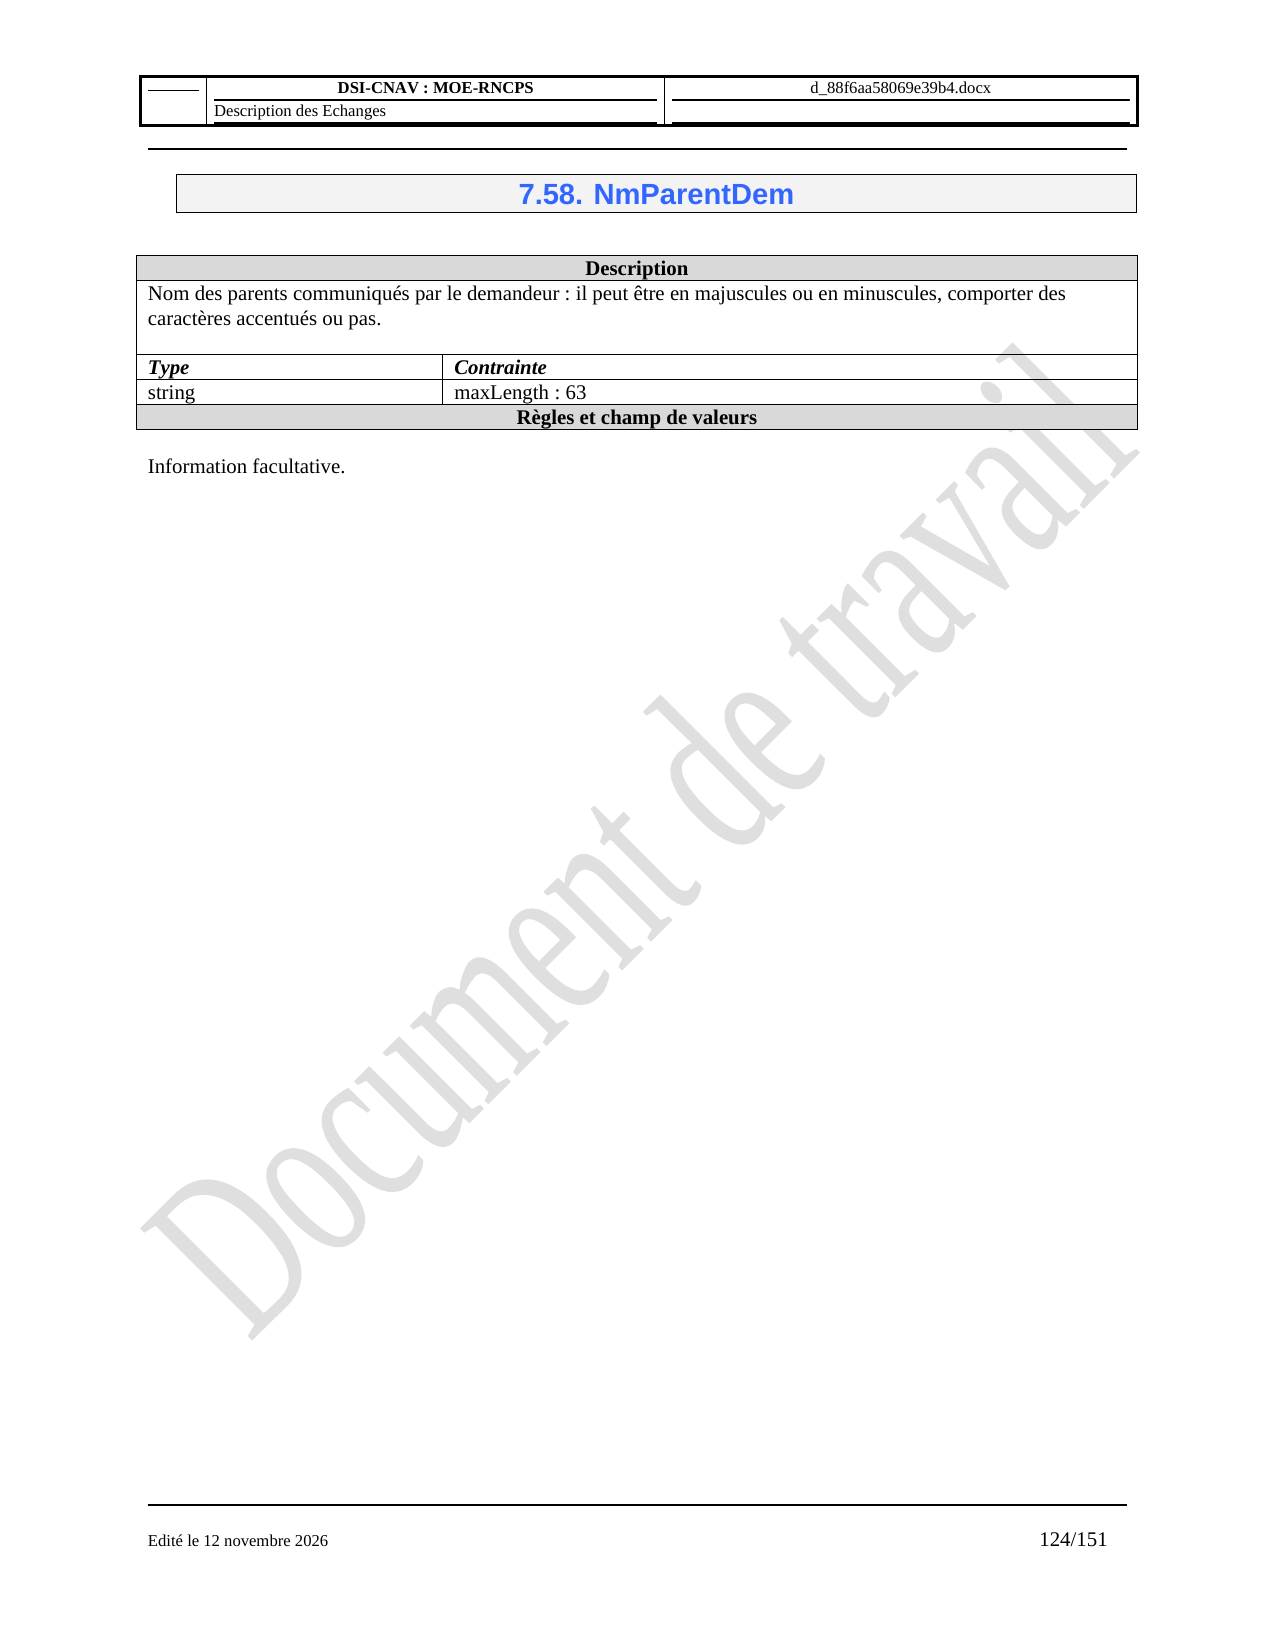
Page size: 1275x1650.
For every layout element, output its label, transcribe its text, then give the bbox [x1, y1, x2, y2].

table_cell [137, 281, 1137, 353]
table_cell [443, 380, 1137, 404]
subtitle NmParentDem [177, 175, 1136, 212]
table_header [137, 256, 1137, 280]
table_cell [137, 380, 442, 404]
text Information facultative. [148, 454, 1127, 478]
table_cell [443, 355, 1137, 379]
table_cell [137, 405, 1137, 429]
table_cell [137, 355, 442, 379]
